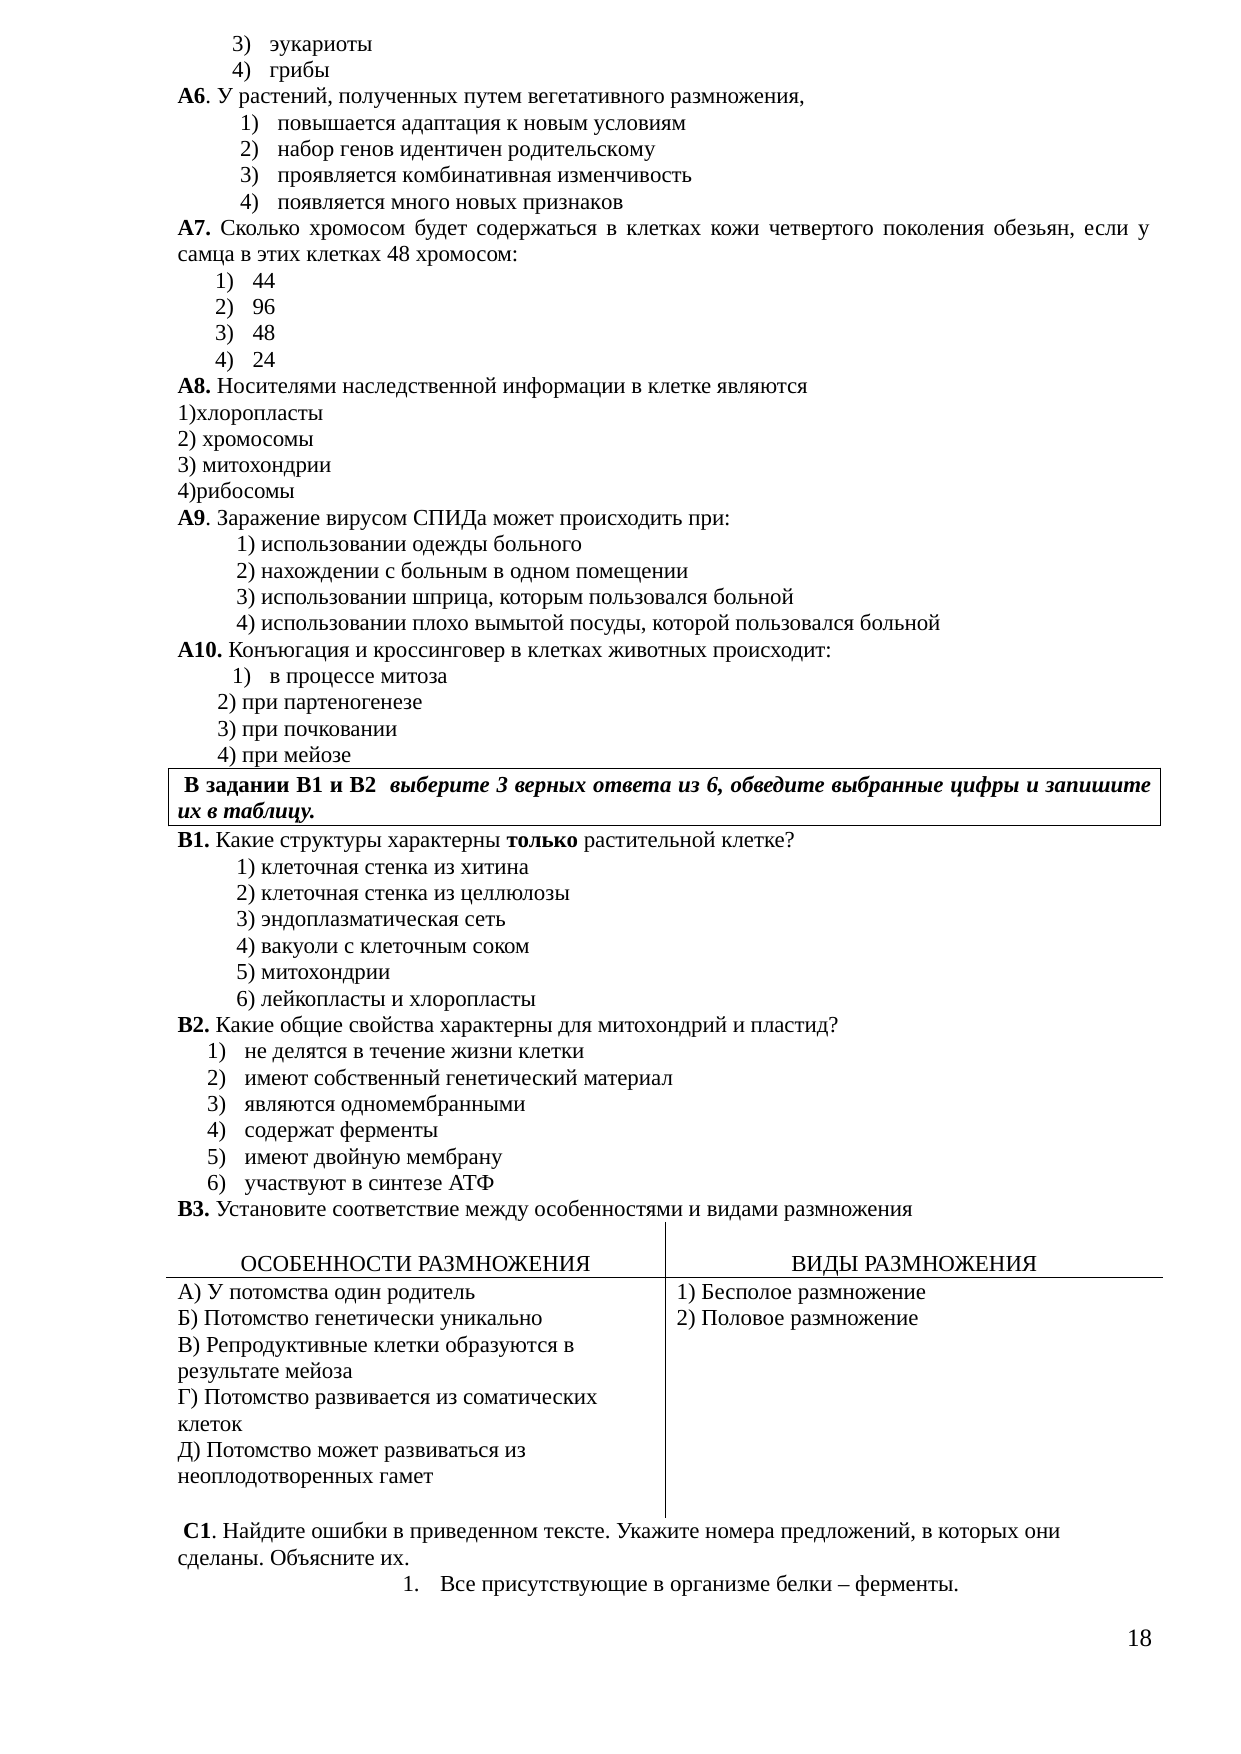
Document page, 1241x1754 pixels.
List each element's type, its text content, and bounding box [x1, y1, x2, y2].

list имеют двойную мембрану [207, 1143, 1152, 1169]
list 96 [215, 293, 1152, 319]
text 5) митохондрии [236, 958, 1152, 984]
list 48 [215, 319, 1152, 346]
text 6) лейкопласты и хлоропласты [236, 984, 1152, 1011]
text 1) использовании одежды больного [236, 530, 1152, 557]
text А6. У растений, полученных путем вегетативного размножения, [177, 82, 1152, 109]
list повышается адаптация к новым условиям [240, 109, 1152, 135]
list имеют собственный генетический материал [207, 1064, 1152, 1090]
text В задании В1 и В2 выберите 3 верных ответа из 6, обведите выбранные цифры и запишите их в таблицу. [169, 769, 1160, 825]
text 2) клеточная стенка из целлюлозы [236, 879, 1152, 906]
list в процессе митоза [232, 662, 1152, 688]
list содержат ферменты [207, 1116, 1152, 1143]
list не делятся в течение жизни клетки [207, 1037, 1152, 1064]
list 24 [215, 346, 1152, 372]
list появляется много новых признаков [240, 188, 1152, 214]
text 4)рибосомы [177, 478, 1152, 504]
text 4) вакуоли с клеточным соком [236, 932, 1152, 958]
text 2) при партеногенезе [177, 688, 1152, 715]
list эукариоты [232, 29, 1152, 56]
text А7. Сколько хромосом будет содержаться в клетках кожи четвертого поколения обезьян, если у самца в этих клетках 48 хромосом: [177, 214, 1152, 267]
text 3) митохондрии [177, 451, 1152, 478]
list 44 [215, 267, 1152, 293]
text 2) хромосомы [177, 425, 1152, 451]
text 3) при почковании [177, 715, 1152, 741]
text 3) использовании шприца, которым пользовался больной [236, 583, 1152, 609]
text А9. Заражение вирусом СПИДа может происходить при: [177, 504, 1152, 530]
table_header ОСОБЕННОСТИ РАЗМНОЖЕНИЯ [166, 1222, 665, 1277]
text А10. Конъюгация и кроссинговер в клетках животных происходит: [177, 636, 1152, 662]
list являются одномембранными [207, 1090, 1152, 1116]
table_cell 1) Бесполое размножение 2) Половое размножение [666, 1278, 1163, 1517]
text 4) при мейозе [177, 741, 1152, 767]
text С1. Найдите ошибки в приведенном тексте. Укажите номера предложений, в которых они сделаны. Объясните их. [177, 1517, 1152, 1570]
text В2. Какие общие свойства характерны для митохондрий и пластид? [177, 1011, 1152, 1037]
list грибы [232, 56, 1152, 82]
list проявляется комбинативная изменчивость [240, 161, 1152, 188]
text 3) эндоплазматическая сеть [236, 906, 1152, 932]
list набор генов идентичен родительскому [240, 135, 1152, 161]
table_cell А) У потомства один родитель Б) Потомство генетически уникально В) Репродуктивные клетки образуются в результате мейоза Г) Потомство развивается из соматических клеток Д) Потомство может развиваться из неоплодотворенных гамет [166, 1278, 665, 1517]
table_header ВИДЫ РАЗМНОЖЕНИЯ [666, 1222, 1163, 1277]
text 1) клеточная стенка из хитина [236, 853, 1152, 879]
text 2) нахождении с больным в одном помещении [236, 557, 1152, 583]
list участвуют в синтезе АТФ [207, 1169, 1152, 1195]
text 4) использовании плохо вымытой посуды, которой пользовался больной [236, 609, 1152, 636]
list Все присутствующие в организме белки – ферменты. [402, 1570, 1152, 1597]
text А8. Носителями наследственной информации в клетке являются [177, 372, 1152, 398]
text В1. Какие структуры характерны только растительной клетке? [177, 826, 1152, 853]
text 1)хлоропласты [177, 398, 1152, 425]
text В3. Установите соответствие между особенностями и видами размножения [177, 1195, 1152, 1222]
